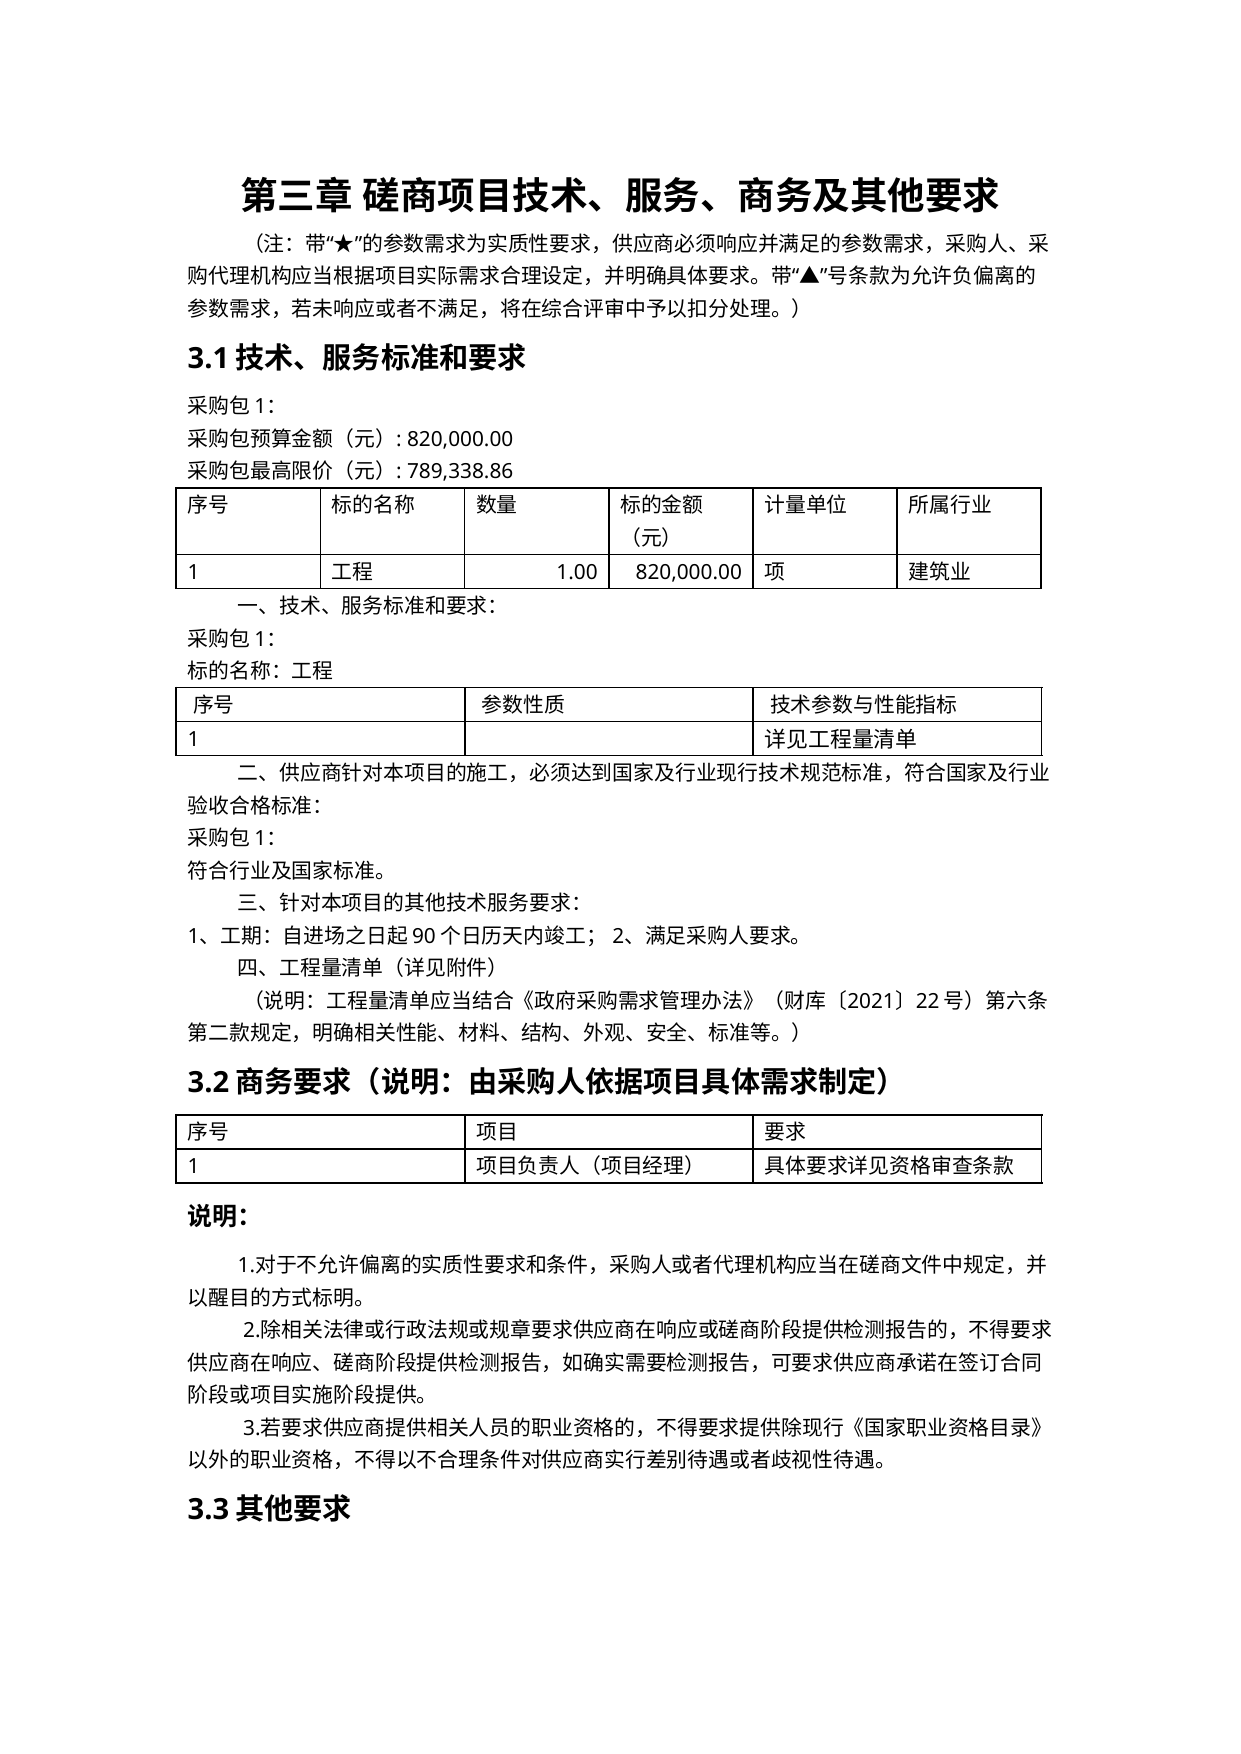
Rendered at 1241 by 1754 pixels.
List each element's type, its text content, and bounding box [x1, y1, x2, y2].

text 标的名称：工程 [187, 654, 1053, 687]
text 2.除相关法律或行政法规或规章要求供应商在响应或磋商阶段提供检测报告的，不得要求供应商在响应、磋商阶段提供检测报告，如确实需要检测报告，可要求供应商承诺在签订合同阶段或项目实施阶段提供。 [187, 1313, 1053, 1411]
table_header 技术参数与性能指标 [754, 688, 1041, 721]
table_cell 具体要求详见资格审查条款 [754, 1150, 1041, 1182]
table_cell 建筑业 [898, 555, 1040, 588]
table_cell 1 [177, 555, 320, 588]
table_header 项目 [466, 1116, 752, 1148]
text 一、技术、服务标准和要求： [187, 589, 1053, 622]
table_header 标的金额 （元） [610, 489, 752, 553]
text 第三章 磋商项目技术、服务、商务及其他要求 [187, 162, 1053, 227]
table_cell 1 [177, 1150, 464, 1182]
text 说明： [187, 1183, 1053, 1248]
text 采购包1： [187, 821, 1053, 854]
text 采购包最高限价（元）: 789,338.86 [187, 454, 1053, 487]
table_header 序号 [177, 489, 320, 553]
table_cell 820,000.00 [610, 555, 752, 588]
table_header 标的名称 [321, 489, 464, 553]
table_cell 详见工程量清单 [754, 722, 1041, 755]
text 3.3其他要求 [187, 1476, 1053, 1541]
table_header 参数性质 [466, 688, 752, 721]
table_cell 1 [177, 722, 464, 755]
table_cell 项目负责人（项目经理） [466, 1150, 752, 1182]
text 1.对于不允许偏离的实质性要求和条件，采购人或者代理机构应当在磋商文件中规定，并以醒目的方式标明。 [187, 1248, 1053, 1313]
text 1、工期：自进场之日起90个日历天内竣工； 2、满足采购人要求。 [187, 919, 1053, 951]
table_header 数量 [465, 489, 608, 553]
text （注：带“★”的参数需求为实质性要求，供应商必须响应并满足的参数需求，采购人、采购代理机构应当根据项目实际需求合理设定，并明确具体要求。带“▲”号条款为允许负偏离的参数需求，若未响应或者不满足，将在综合评审中予以扣分处理。） [187, 227, 1053, 324]
text 采购包1： [187, 389, 1053, 422]
text 采购包预算金额（元）: 820,000.00 [187, 422, 1053, 454]
table_header 所属行业 [898, 489, 1040, 553]
table_cell 项 [754, 555, 896, 588]
table_cell [466, 722, 752, 755]
text 3.2商务要求（说明：由采购人依据项目具体需求制定） [187, 1049, 1053, 1114]
text 3.1技术、服务标准和要求 [187, 324, 1053, 389]
text 3.若要求供应商提供相关人员的职业资格的，不得要求提供除现行《国家职业资格目录》以外的职业资格，不得以不合理条件对供应商实行差别待遇或者歧视性待遇。 [187, 1411, 1053, 1476]
text 采购包1： [187, 622, 1053, 654]
text 四、工程量清单（详见附件） [187, 951, 1053, 984]
text （说明：工程量清单应当结合《政府采购需求管理办法》（财库〔2021〕22号）第六条第二款规定，明确相关性能、材料、结构、外观、安全、标准等。） [187, 984, 1053, 1049]
text 符合行业及国家标准。 [187, 854, 1053, 886]
table_cell 工程 [321, 555, 464, 588]
table_header 序号 [177, 1116, 464, 1148]
table_header 计量单位 [754, 489, 896, 553]
table_header 序号 [177, 688, 464, 721]
text 三、针对本项目的其他技术服务要求： [187, 886, 1053, 919]
text 二、供应商针对本项目的施工，必须达到国家及行业现行技术规范标准，符合国家及行业验收合格标准： [187, 756, 1053, 821]
table_header 要求 [754, 1116, 1041, 1148]
table_cell 1.00 [465, 555, 608, 588]
